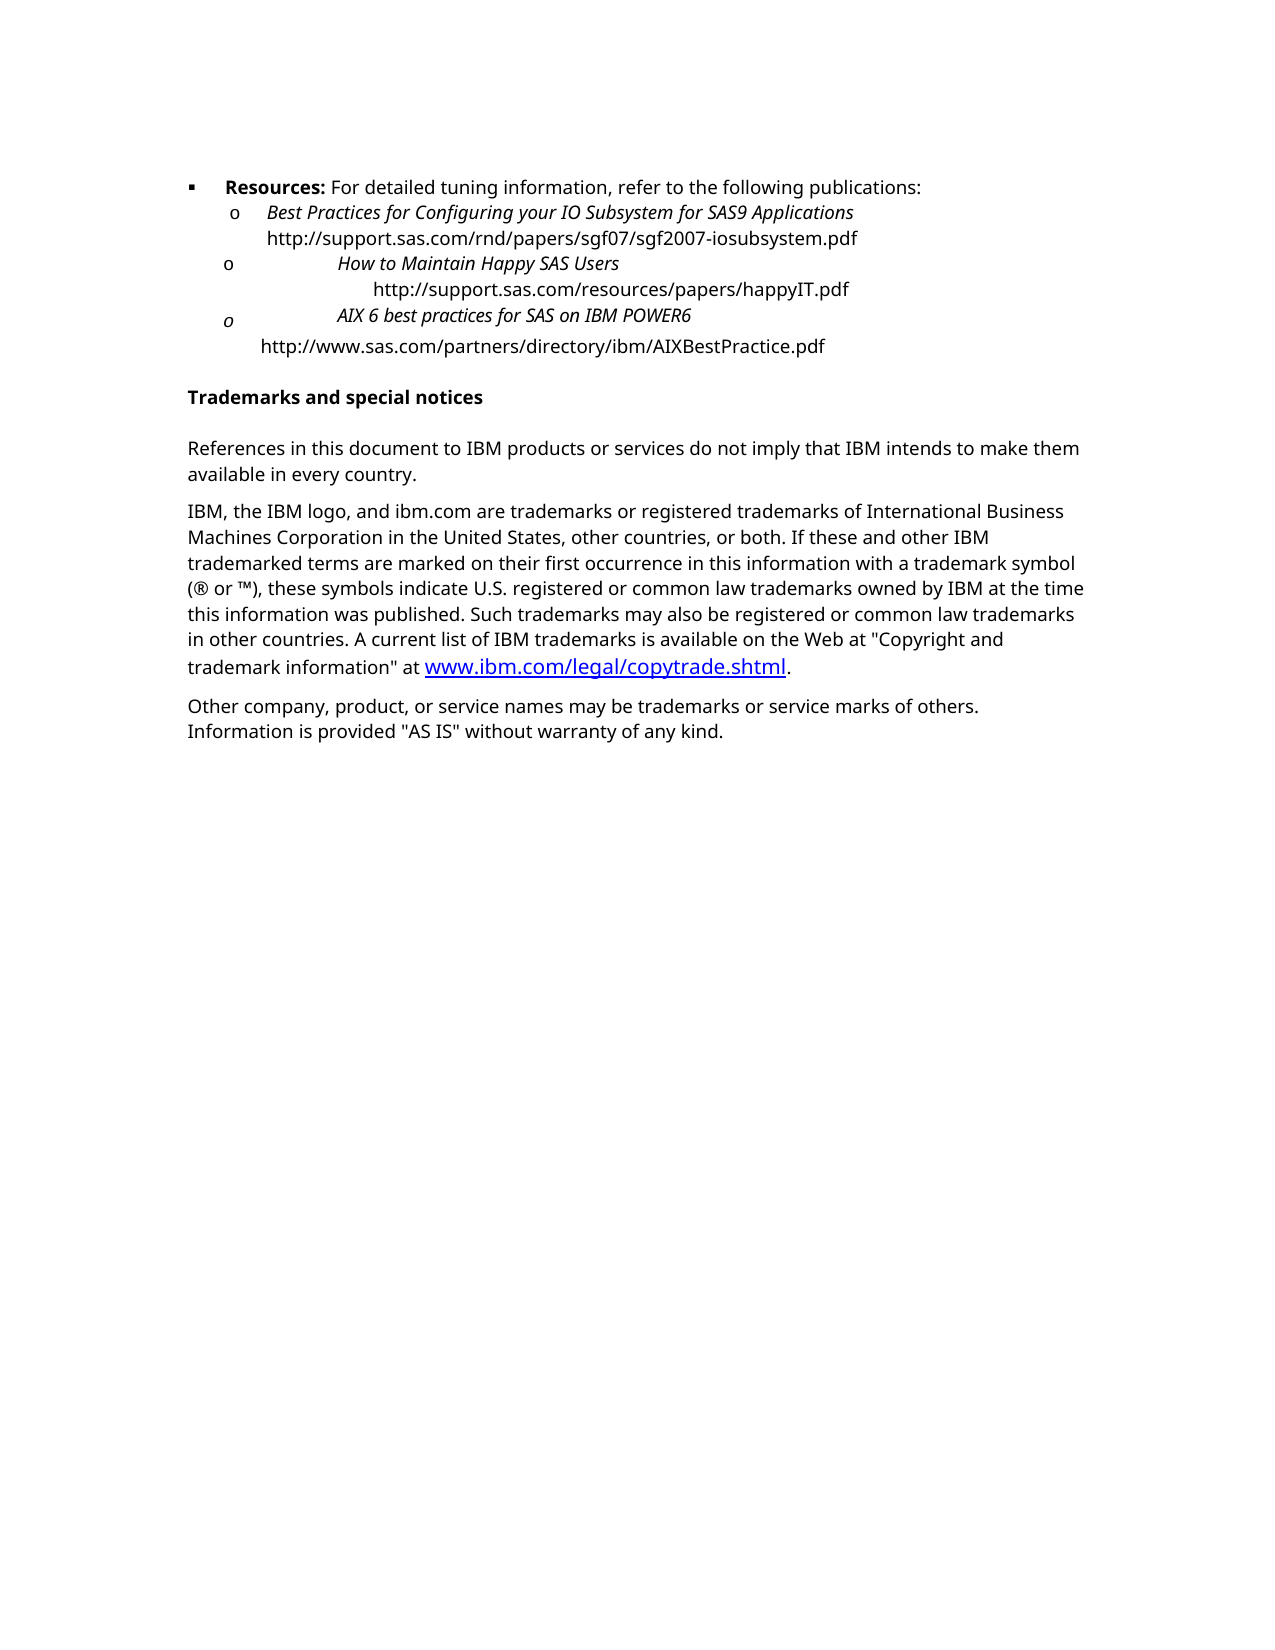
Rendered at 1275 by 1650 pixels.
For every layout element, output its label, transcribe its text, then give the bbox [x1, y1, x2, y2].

text References in this document to IBM products or services do not imply that IBM intends to make them available in every country. [187, 435, 1087, 486]
list Best Practices for Configuring your IO Subsystem for SAS9 Applications http://support.sas.com/rnd/papers/sgf07/sgf2007-iosubsystem.pdf [229, 199, 1087, 251]
text http://www.sas.com/partners/directory/ibm/AIXBestPractice.pdf [260, 333, 1087, 359]
list Resources: For detailed tuning information, refer to the following publications: [187, 174, 1087, 199]
list How to Maintain Happy SAS Users http://support.sas.com/resources/papers/happyIT.pdf [223, 251, 1087, 302]
text Other company, product, or service names may be trademarks or service marks of others. Information is provided "AS IS" without warranty of any kind. [187, 693, 1087, 744]
text Trademarks and special notices [187, 384, 1087, 410]
list AIX 6 best practices for SAS on IBM POWER6 [223, 302, 1087, 333]
text IBM, the IBM logo, and ibm.com are trademarks or registered trademarks of International Business Machines Corporation in the United States, other countries, or both. If these and other IBM trademarked terms are marked on their first occurrence in this information with a trademark symbol (® or ™), these symbols indicate U.S. registered or common law trademarks owned by IBM at the time this information was published. Such trademarks may also be registered or common law trademarks in other countries. A current list of IBM trademarks is available on the Web at "Copyright and trademark information" at www.ibm.com/legal/copytrade.shtml. [187, 499, 1087, 680]
